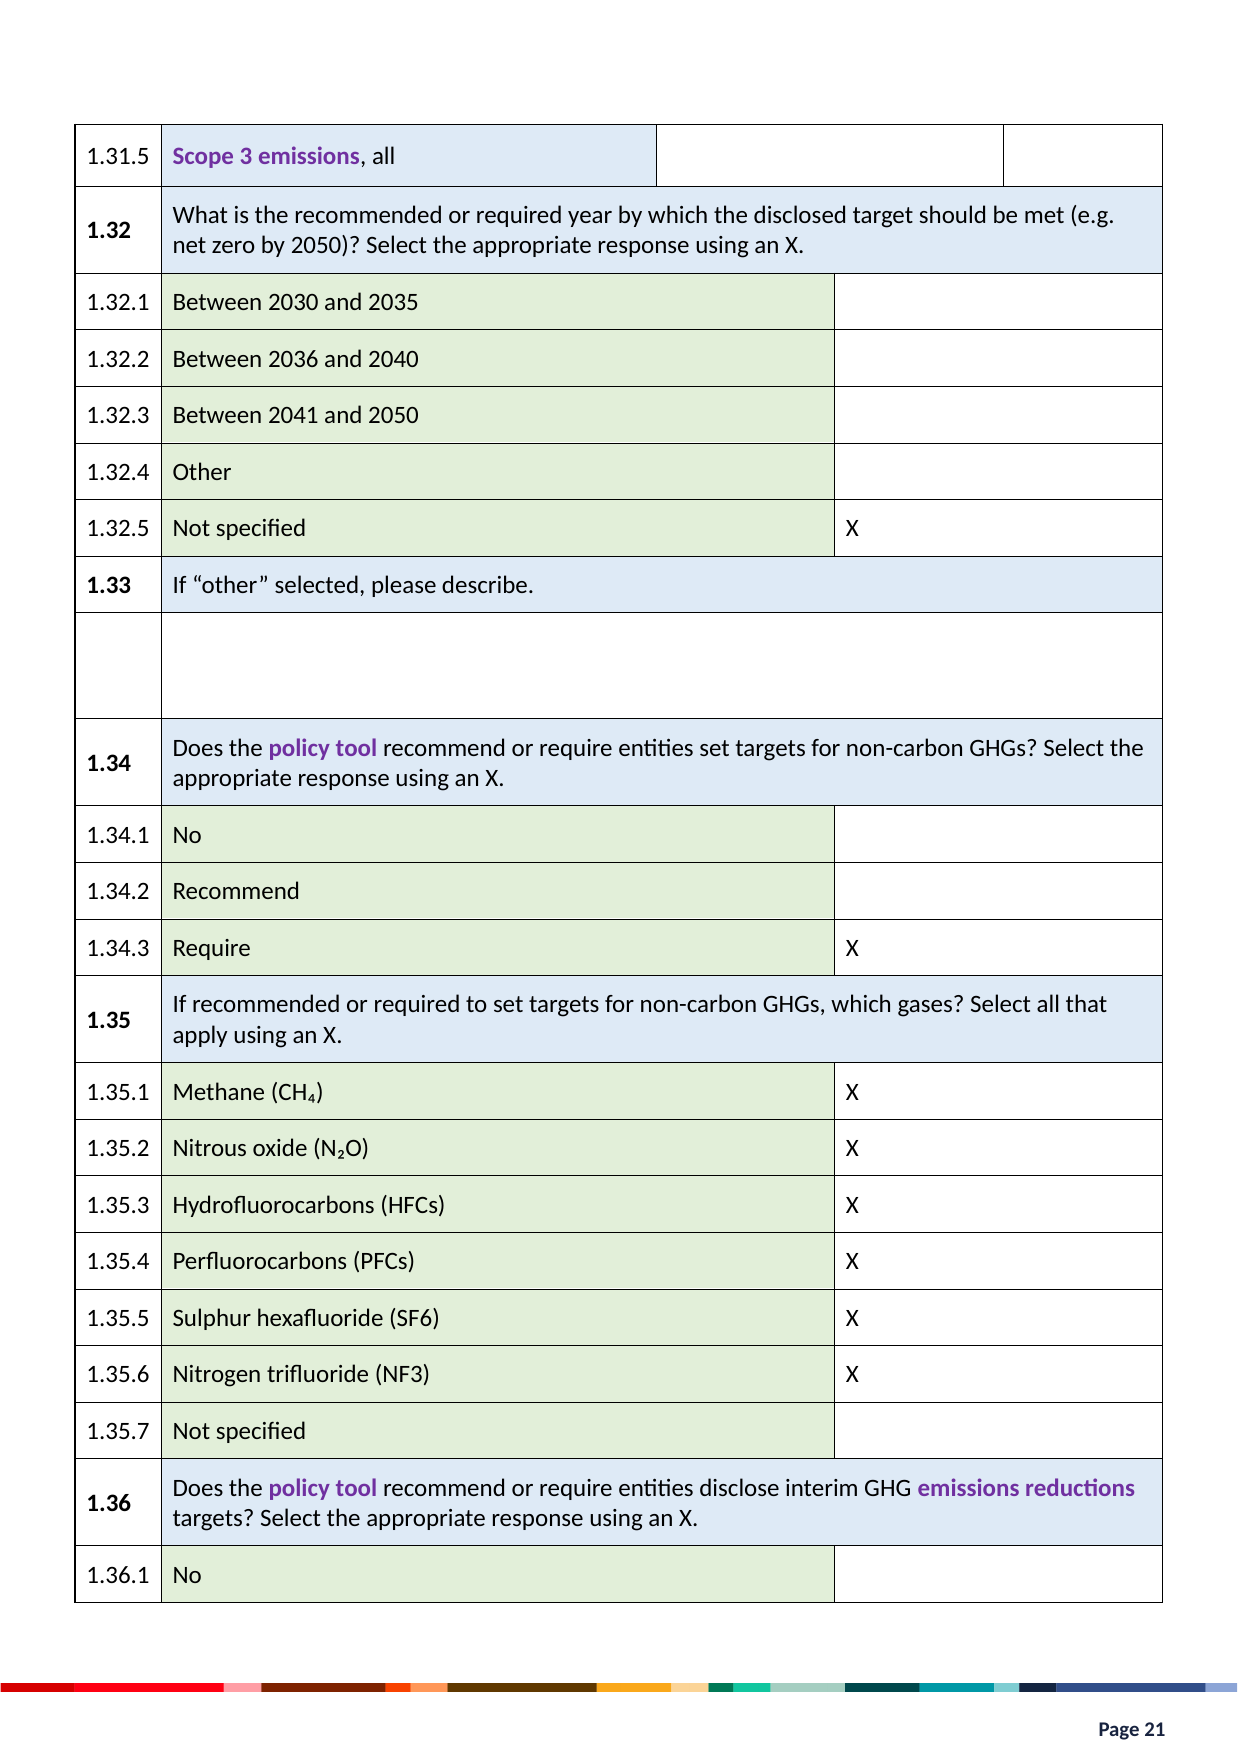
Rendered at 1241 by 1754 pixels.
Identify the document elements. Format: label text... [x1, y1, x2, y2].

table_cell [76, 613, 161, 718]
table_cell X [835, 1290, 1162, 1345]
table_cell No [162, 806, 834, 862]
table_cell X [835, 500, 1162, 556]
table_cell Nitrogen trifluoride (NF3) [162, 1346, 834, 1402]
table_cell 1.32.1 [76, 274, 161, 329]
table_cell [835, 806, 1162, 862]
table_cell Between 2041 and 2050 [162, 387, 834, 442]
table_cell 1.33 [76, 557, 161, 612]
table_cell 1.34.1 [76, 806, 161, 862]
table_cell [835, 387, 1162, 442]
table_cell 1.32.5 [76, 500, 161, 556]
table_cell X [835, 920, 1162, 975]
table_cell Methane (CH₄) [162, 1063, 834, 1119]
table_cell Between 2036 and 2040 [162, 330, 834, 386]
table_cell 1.34 [76, 719, 161, 805]
table_cell Between 2030 and 2035 [162, 274, 834, 329]
table_cell Sulphur hexafluoride (SF6) [162, 1290, 834, 1345]
table_cell 1.35.3 [76, 1176, 161, 1232]
table_cell 1.34.3 [76, 920, 161, 975]
table_cell 1.35.4 [76, 1233, 161, 1288]
table_cell Not specified [162, 500, 834, 556]
table_cell [1004, 125, 1162, 186]
table_cell 1.32.3 [76, 387, 161, 442]
table_cell No [162, 1546, 834, 1602]
table_cell [835, 863, 1162, 918]
table_cell X [835, 1346, 1162, 1402]
table_cell [835, 1546, 1162, 1602]
table_cell 1.32 [76, 187, 161, 273]
table_cell Require [162, 920, 834, 975]
table_cell X [835, 1120, 1162, 1175]
table_cell 1.32.2 [76, 330, 161, 386]
table_cell X [835, 1176, 1162, 1232]
table_cell X [835, 1233, 1162, 1288]
table_cell Perfluorocarbons (PFCs) [162, 1233, 834, 1288]
table_cell Other [162, 444, 834, 499]
table_cell [835, 274, 1162, 329]
table_cell X [835, 1063, 1162, 1119]
table_cell [835, 444, 1162, 499]
table_cell 1.32.4 [76, 444, 161, 499]
table_cell 1.35.2 [76, 1120, 161, 1175]
table_cell [657, 125, 1003, 186]
table_cell 1.35.6 [76, 1346, 161, 1402]
table_cell Not specified [162, 1403, 834, 1458]
table_cell Does the policy tool recommend or require entities set targets for non-carbon GHGs? Select the appropriate response using an X. [162, 719, 1162, 805]
table_cell 1.35 [76, 976, 161, 1062]
table_cell 1.36 [76, 1459, 161, 1545]
table_cell If recommended or required to set targets for non-carbon GHGs, which gases? Select all that apply using an X. [162, 976, 1162, 1062]
table_cell Recommend [162, 863, 834, 918]
table_cell 1.31.5 [76, 125, 161, 186]
table_cell [835, 330, 1162, 386]
picture [0, 1683, 1236, 1692]
table_cell 1.35.7 [76, 1403, 161, 1458]
table_cell 1.35.5 [76, 1290, 161, 1345]
table_cell 1.35.1 [76, 1063, 161, 1119]
table_cell Scope 3 emissions, all [162, 125, 656, 186]
table_cell Does the policy tool recommend or require entities disclose interim GHG emissions reductions targets? Select the appropriate response using an X. [162, 1459, 1162, 1545]
table_cell 1.36.1 [76, 1546, 161, 1602]
table_cell [835, 1403, 1162, 1458]
table_cell If “other” selected, please describe. [162, 557, 1162, 612]
table_cell Hydrofluorocarbons (HFCs) [162, 1176, 834, 1232]
table_cell [162, 613, 1162, 718]
table_cell What is the recommended or required year by which the disclosed target should be met (e.g. net zero by 2050)? Select the appropriate response using an X. [162, 187, 1162, 273]
table_cell Nitrous oxide (N₂O) [162, 1120, 834, 1175]
table_cell 1.34.2 [76, 863, 161, 918]
